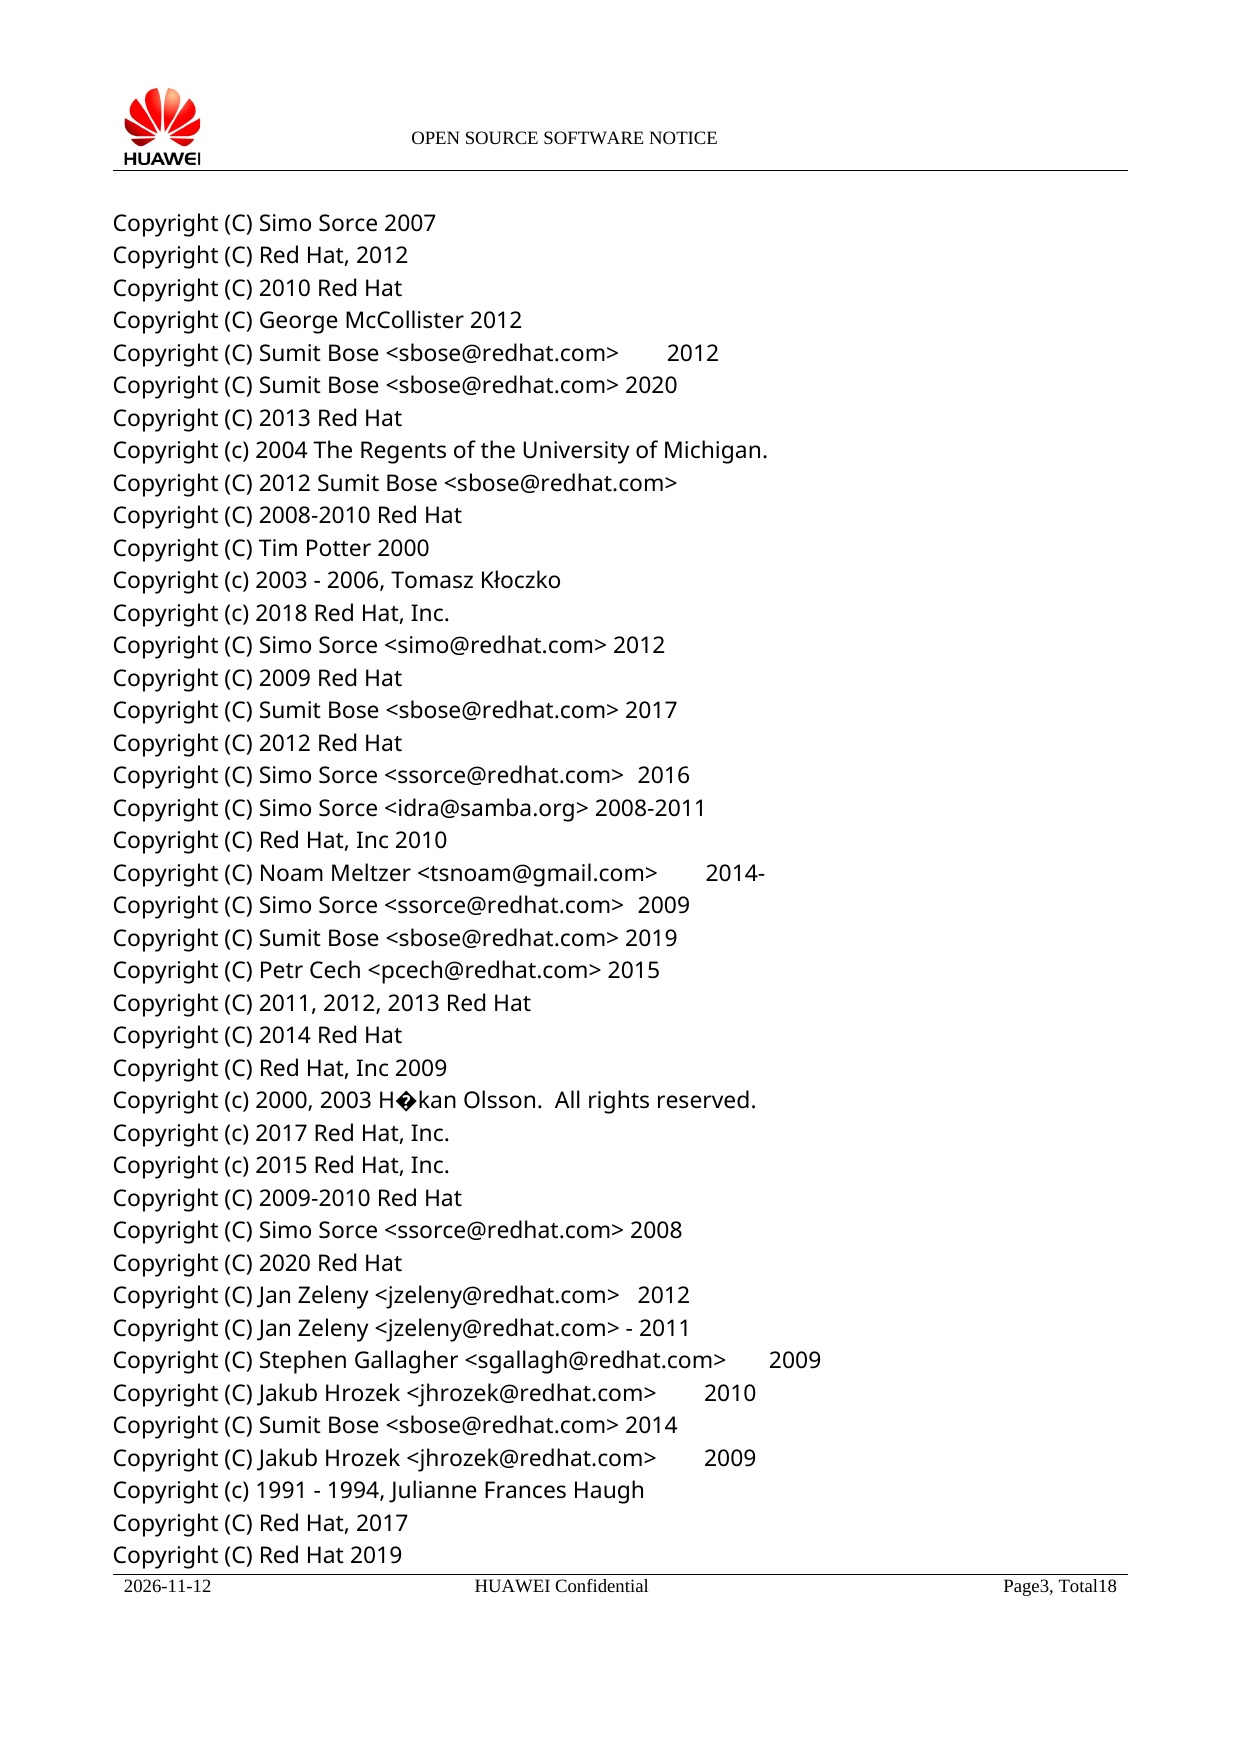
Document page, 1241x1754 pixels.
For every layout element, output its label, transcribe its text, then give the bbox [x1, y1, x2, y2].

picture [124, 88, 201, 165]
